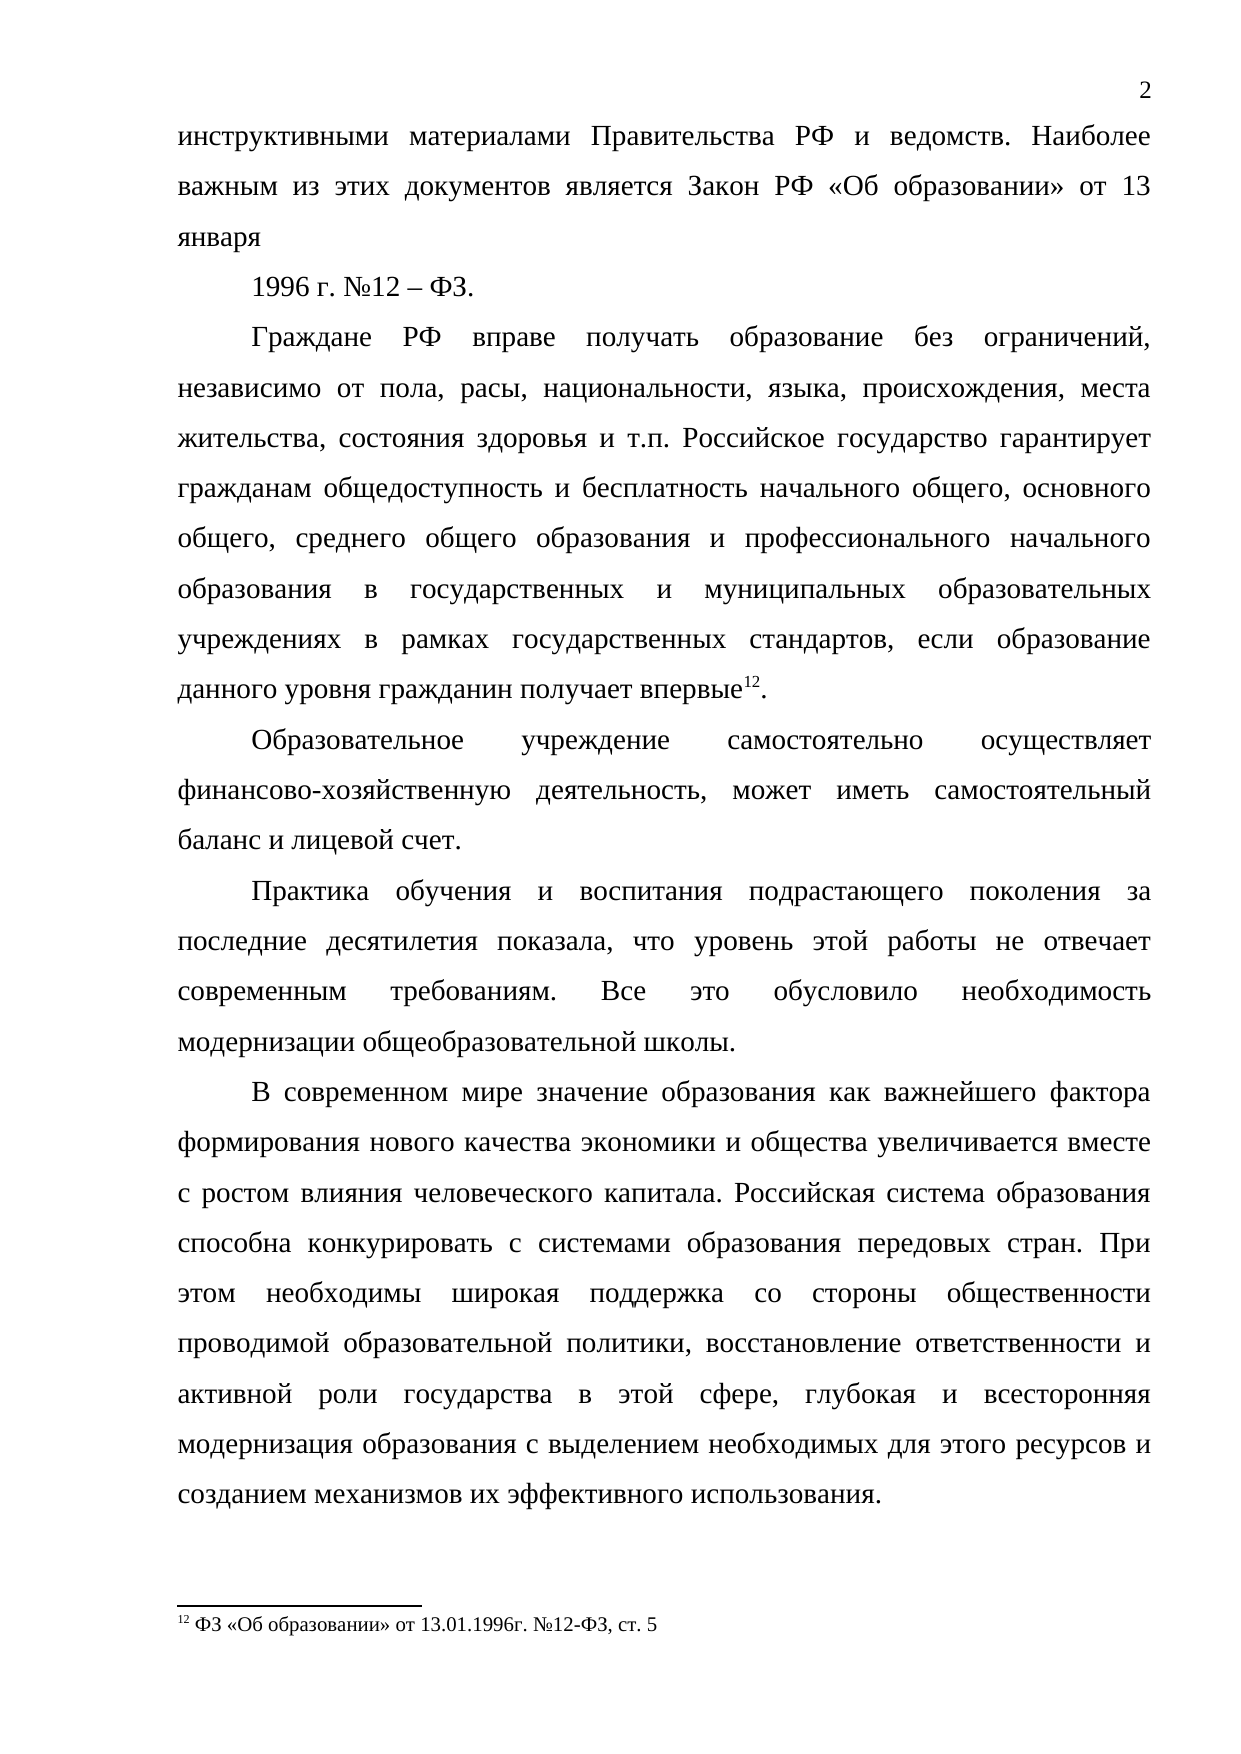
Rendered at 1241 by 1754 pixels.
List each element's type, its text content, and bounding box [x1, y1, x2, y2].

text Образовательное учреждение самостоятельно осуществляет финансово-хозяйственную деятельность, может иметь самостоятельный баланс и лицевой счет. [177, 722, 1152, 856]
text В современном мире значение образования как важнейшего фактора формирования нового качества экономики и общества увеличивается вместе с ростом влияния человеческого капитала. Российская система образования способна конкурировать с системами образования передовых стран. При этом необходимы широкая поддержка со стороны общественности проводимой образовательной политики, восстановление ответственности и активной роли государства в этой сфере, глубокая и всесторонняя модернизация образования с выделением необходимых для этого ресурсов и созданием механизмов их эффективного использования. [177, 1074, 1152, 1510]
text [177, 118, 1152, 252]
text 1996 г. №12 – ФЗ. [177, 269, 1152, 303]
text Практика обучения и воcпитания подрастающего поколения за последние десятилетия показала, что уровень этой работы не отвечает современным требованиям. Все это обусловило необходимость модернизации общеобразовательной школы. [177, 873, 1152, 1057]
text Граждане РФ вправе получать образование без ограничений, независимо от пола, расы, национальности, языка, происхождения, места жительства, состояния здоровья и т.п. Российское государство гарантирует гражданам общедоступность и бесплатность начального общего, основного общего, среднего общего образования и профессионального начального образования в государственных и муниципальных образовательных учреждениях в рамках государственных стандартов, если образование данного уровня гражданин получает впервые. [177, 319, 1152, 705]
